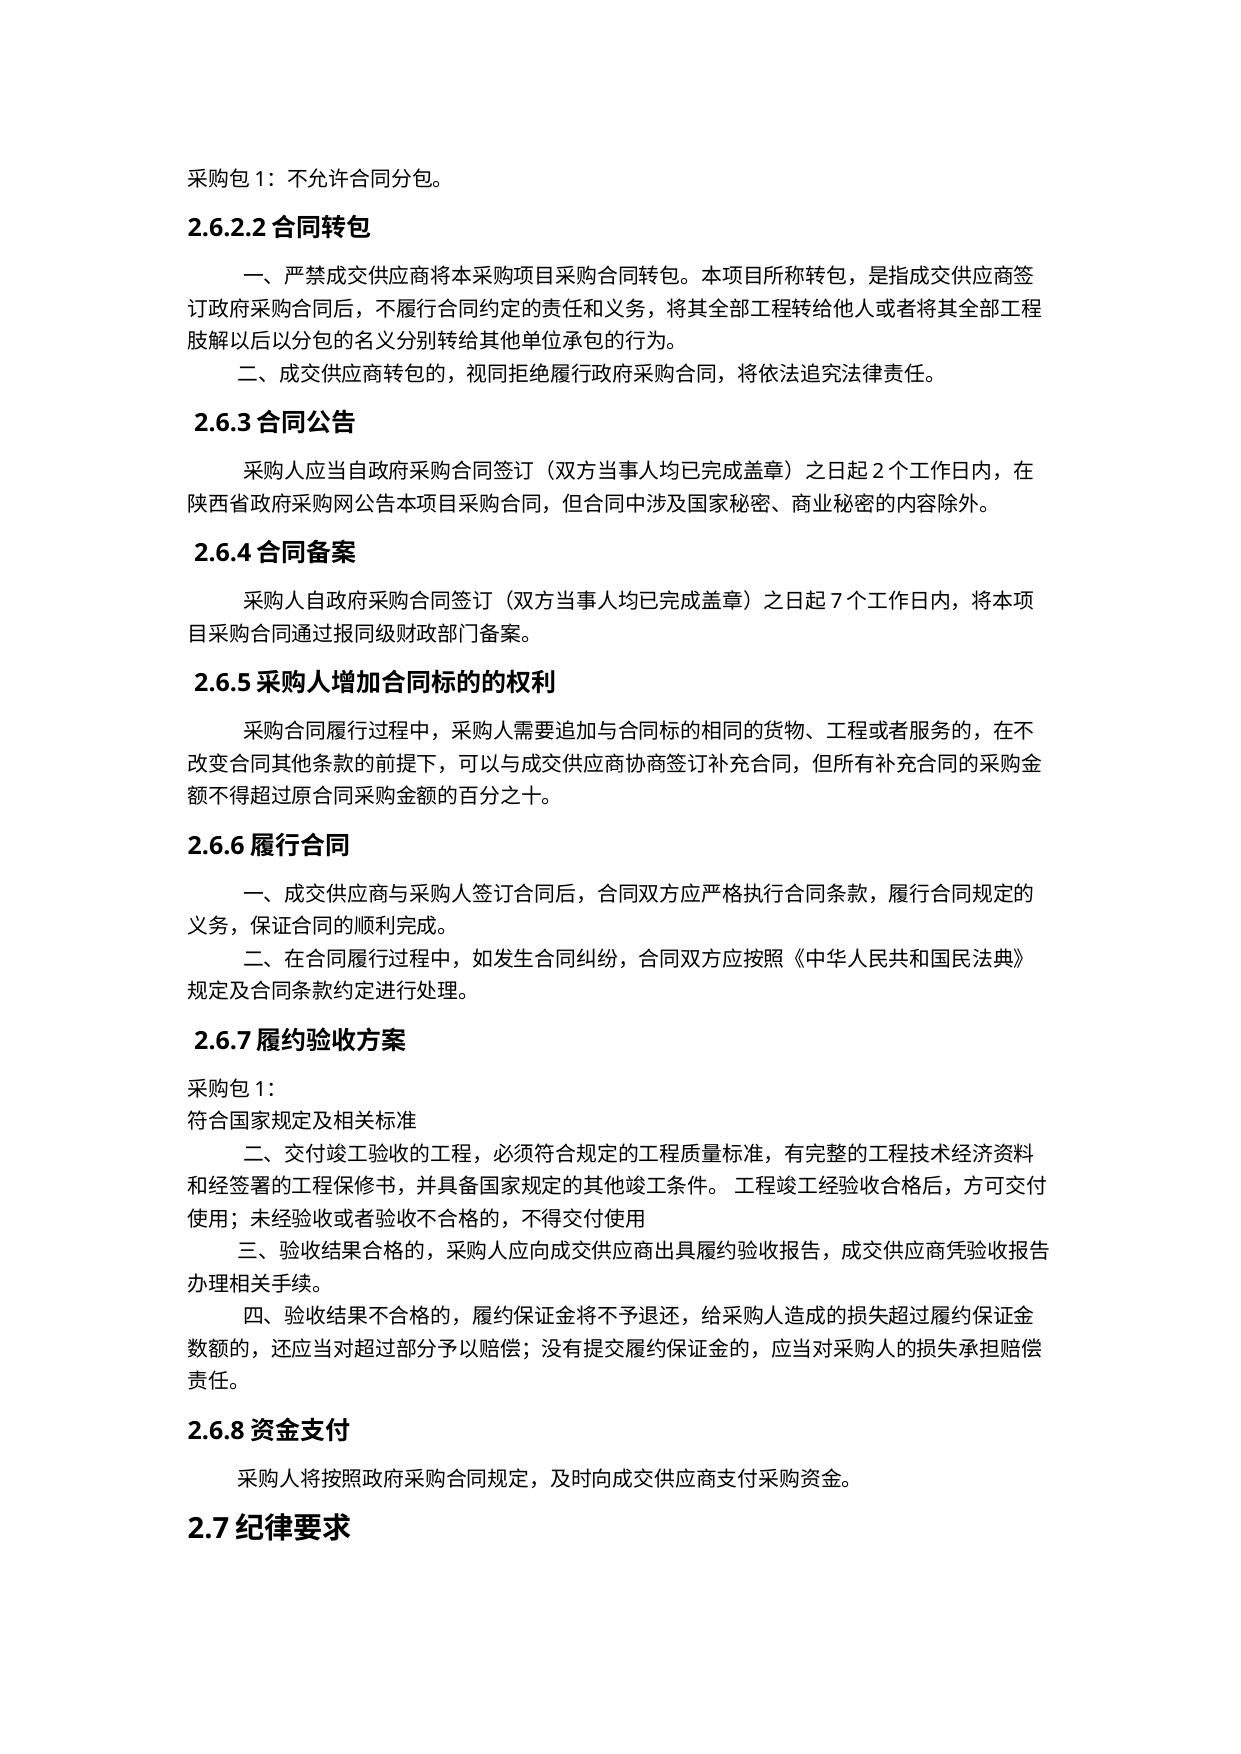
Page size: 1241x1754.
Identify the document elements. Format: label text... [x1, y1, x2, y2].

text 2.6.2.2合同转包 [187, 194, 1053, 259]
text 符合国家规定及相关标准 [187, 1104, 1053, 1137]
text 采购人将按照政府采购合同规定，及时向成交供应商支付采购资金。 [187, 1462, 1053, 1494]
text 采购人应当自政府采购合同签订（双方当事人均已完成盖章）之日起2个工作日内，在陕西省政府采购网公告本项目采购合同，但合同中涉及国家秘密、商业秘密的内容除外。 [187, 454, 1053, 519]
text 一、严禁成交供应商将本采购项目采购合同转包。本项目所称转包，是指成交供应商签订政府采购合同后，不履行合同约定的责任和义务，将其全部工程转给他人或者将其全部工程肢解以后以分包的名义分别转给其他单位承包的行为。 [187, 259, 1053, 357]
text 四、验收结果不合格的，履约保证金将不予退还，给采购人造成的损失超过履约保证金数额的，还应当对超过部分予以赔偿；没有提交履约保证金的，应当对采购人的损失承担赔偿责任。 [187, 1299, 1053, 1397]
text 2.6.6履行合同 [187, 812, 1053, 877]
text 二、在合同履行过程中，如发生合同纠纷，合同双方应按照《中华人民共和国民法典》规定及合同条款约定进行处理。 [187, 942, 1053, 1007]
text 采购人自政府采购合同签订（双方当事人均已完成盖章）之日起7个工作日内，将本项目采购合同通过报同级财政部门备案。 [187, 584, 1053, 649]
text 一、成交供应商与采购人签订合同后，合同双方应严格执行合同条款，履行合同规定的义务，保证合同的顺利完成。 [187, 877, 1053, 942]
text 三、验收结果合格的，采购人应向成交供应商出具履约验收报告，成交供应商凭验收报告办理相关手续。 [187, 1234, 1053, 1299]
text 2.6.3合同公告 [187, 389, 1053, 454]
text 2.6.7履约验收方案 [187, 1007, 1053, 1072]
text 采购包1：不允许合同分包。 [187, 162, 1053, 194]
text 二、成交供应商转包的，视同拒绝履行政府采购合同，将依法追究法律责任。 [187, 357, 1053, 389]
text 采购包1： [187, 1072, 1053, 1104]
text 2.6.5采购人增加合同标的的权利 [187, 649, 1053, 714]
text 2.6.8资金支付 [187, 1397, 1053, 1462]
text 二、交付竣工验收的工程，必须符合规定的工程质量标准，有完整的工程技术经济资料和经签署的工程保修书，并具备国家规定的其他竣工条件。 工程竣工经验收合格后，方可交付使用；未经验收或者验收不合格的，不得交付使用 [187, 1137, 1053, 1234]
text 采购合同履行过程中，采购人需要追加与合同标的相同的货物、工程或者服务的，在不改变合同其他条款的前提下，可以与成交供应商协商签订补充合同，但所有补充合同的采购金额不得超过原合同采购金额的百分之十。 [187, 714, 1053, 812]
text 2.7纪律要求 [187, 1494, 1053, 1559]
text 2.6.4合同备案 [187, 519, 1053, 584]
